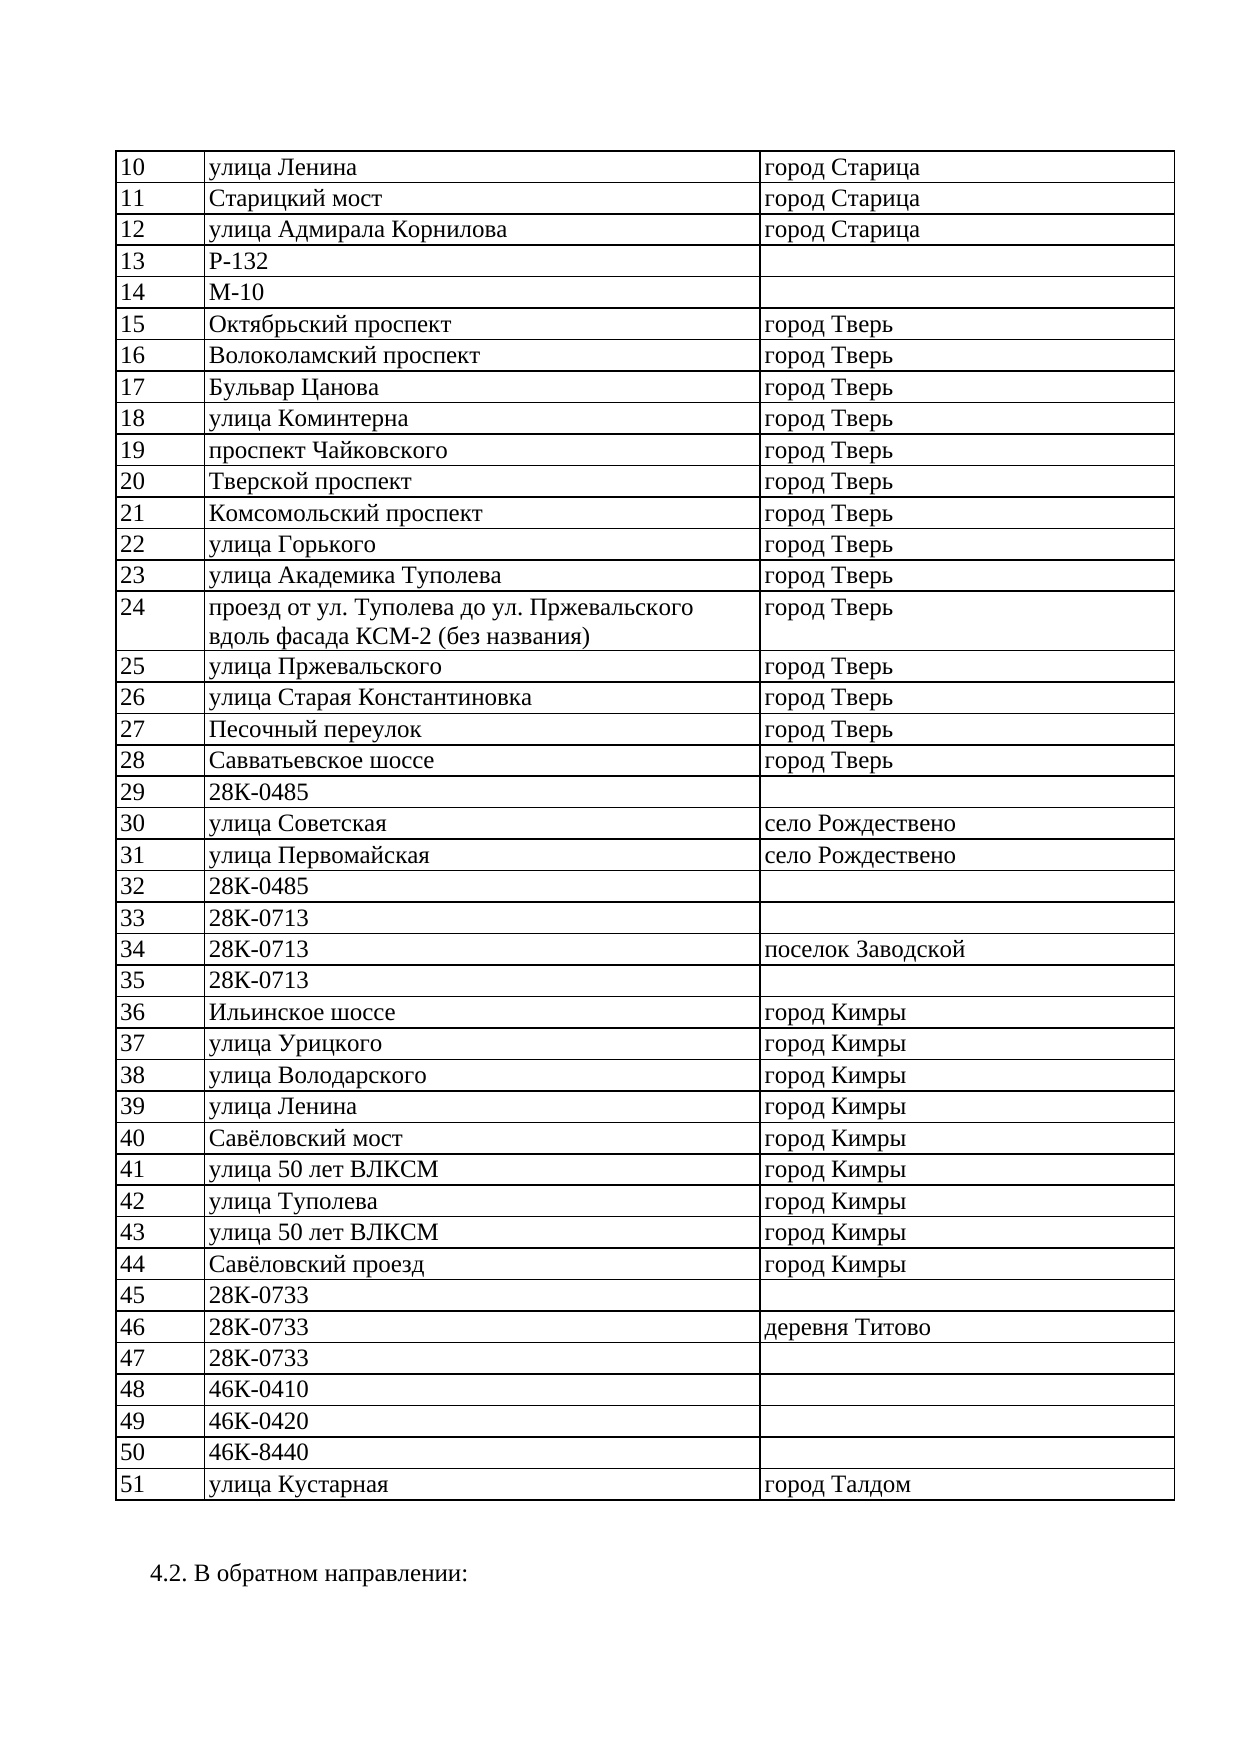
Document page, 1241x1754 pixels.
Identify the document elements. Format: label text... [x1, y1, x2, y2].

table_cell улица Туполева [205, 1186, 759, 1216]
table_cell проезд от ул. Туполева до ул. Пржевальского вдоль фасада КСМ-2 (без названия) [205, 592, 759, 649]
table_cell 39 [117, 1092, 204, 1121]
table_cell Р-132 [205, 246, 759, 276]
table_cell [761, 1280, 1174, 1310]
table_cell 36 [117, 997, 204, 1027]
table_cell город Тверь [761, 340, 1174, 370]
table_cell 29 [117, 777, 204, 807]
table_cell 24 [117, 592, 204, 649]
table_cell 28К-0733 [205, 1312, 759, 1342]
table_cell 41 [117, 1155, 204, 1184]
table_cell 46К-0420 [205, 1406, 759, 1436]
table_cell поселок Заводской [761, 934, 1174, 964]
table_cell 34 [117, 934, 204, 964]
table_cell город Тверь [761, 403, 1174, 433]
table_cell Октябрьский проспект [205, 309, 759, 339]
table_cell Песочный переулок [205, 714, 759, 744]
table_cell улица Адмирала Корнилова [205, 215, 759, 244]
table_cell улица Советская [205, 808, 759, 838]
table_cell 22 [117, 529, 204, 559]
table_cell город Тверь [761, 309, 1174, 339]
table_cell 31 [117, 840, 204, 870]
table_cell 28К-0485 [205, 871, 759, 901]
table_cell Ильинское шоссе [205, 997, 759, 1027]
table_cell улица Ленина [205, 1092, 759, 1121]
table_cell улица Кустарная [205, 1469, 759, 1499]
table_cell 30 [117, 808, 204, 838]
table_cell 28К-0713 [205, 966, 759, 996]
table_cell 42 [117, 1186, 204, 1216]
table_cell проспект Чайковского [205, 435, 759, 464]
table_cell 21 [117, 498, 204, 527]
table_cell 28К-0713 [205, 903, 759, 933]
table_cell село Рождествено [761, 840, 1174, 870]
table_cell [761, 871, 1174, 901]
table_cell город Тверь [761, 746, 1174, 775]
table_cell 50 [117, 1438, 204, 1467]
table_cell [761, 277, 1174, 307]
table_cell 13 [117, 246, 204, 276]
table_cell город Старица [761, 183, 1174, 213]
table_cell [761, 1438, 1174, 1467]
table_cell 10 [117, 152, 204, 181]
table_cell улица Старая Константиновка [205, 683, 759, 712]
table_cell город Кимры [761, 1060, 1174, 1090]
table_cell 28К-0733 [205, 1280, 759, 1310]
table_cell город Тверь [761, 498, 1174, 527]
table_cell Бульвар Цанова [205, 372, 759, 402]
table_cell город Старица [761, 215, 1174, 244]
table_cell деревня Титово [761, 1312, 1174, 1342]
table_cell 17 [117, 372, 204, 402]
table_cell 28К-0485 [205, 777, 759, 807]
table_cell Волоколамский проспект [205, 340, 759, 370]
table_cell [761, 777, 1174, 807]
table_cell город Кимры [761, 1123, 1174, 1153]
table_cell 40 [117, 1123, 204, 1153]
table_cell 19 [117, 435, 204, 464]
table_cell Комсомольский проспект [205, 498, 759, 527]
table_cell город Тверь [761, 529, 1174, 559]
table_cell 28 [117, 746, 204, 775]
table_cell город Старица [761, 152, 1174, 181]
table_cell [761, 246, 1174, 276]
table_cell 47 [117, 1343, 204, 1373]
table_cell улица 50 лет ВЛКСМ [205, 1155, 759, 1184]
table_cell 25 [117, 651, 204, 681]
table_cell 18 [117, 403, 204, 433]
table_cell город Кимры [761, 1092, 1174, 1121]
table_cell Савватьевское шоссе [205, 746, 759, 775]
table_cell 46К-8440 [205, 1438, 759, 1467]
table_cell 23 [117, 561, 204, 590]
table_cell город Кимры [761, 1029, 1174, 1058]
table_cell 35 [117, 966, 204, 996]
table_cell [761, 1375, 1174, 1404]
table_cell улица Пржевальского [205, 651, 759, 681]
table_cell [761, 1343, 1174, 1373]
table_cell М-10 [205, 277, 759, 307]
table_cell Савёловский проезд [205, 1249, 759, 1279]
table_cell 44 [117, 1249, 204, 1279]
table_cell 45 [117, 1280, 204, 1310]
table_cell улица Первомайская [205, 840, 759, 870]
table_cell [761, 966, 1174, 996]
table_cell 28К-0713 [205, 934, 759, 964]
table_cell 43 [117, 1217, 204, 1247]
table_cell 46К-0410 [205, 1375, 759, 1404]
table_cell 49 [117, 1406, 204, 1436]
table_cell 51 [117, 1469, 204, 1499]
table_cell улица Володарского [205, 1060, 759, 1090]
table_cell 27 [117, 714, 204, 744]
table_cell улица Ленина [205, 152, 759, 181]
table_cell 28К-0733 [205, 1343, 759, 1373]
table_cell Старицкий мост [205, 183, 759, 213]
table_cell 11 [117, 183, 204, 213]
table_cell улица Урицкого [205, 1029, 759, 1058]
table_cell 37 [117, 1029, 204, 1058]
table_cell город Тверь [761, 651, 1174, 681]
table_cell город Кимры [761, 1217, 1174, 1247]
table_cell 14 [117, 277, 204, 307]
table_cell [761, 903, 1174, 933]
table_cell [761, 1406, 1174, 1436]
table_cell город Кимры [761, 997, 1174, 1027]
table_cell город Тверь [761, 683, 1174, 712]
table_cell 48 [117, 1375, 204, 1404]
table_cell город Талдом [761, 1469, 1174, 1499]
table_cell город Тверь [761, 714, 1174, 744]
table_cell город Тверь [761, 466, 1174, 496]
table_cell улица Горького [205, 529, 759, 559]
table_cell 12 [117, 215, 204, 244]
table_cell 16 [117, 340, 204, 370]
table_cell город Кимры [761, 1249, 1174, 1279]
table_cell 20 [117, 466, 204, 496]
table_cell город Тверь [761, 435, 1174, 464]
table_cell 32 [117, 871, 204, 901]
table_cell 38 [117, 1060, 204, 1090]
table_cell город Тверь [761, 561, 1174, 590]
table_cell село Рождествено [761, 808, 1174, 838]
table_cell 26 [117, 683, 204, 712]
table_cell улица Академика Туполева [205, 561, 759, 590]
text 4.2. В обратном направлении: [150, 1558, 1090, 1587]
table_cell Тверской проспект [205, 466, 759, 496]
table_cell улица Коминтерна [205, 403, 759, 433]
table_cell 33 [117, 903, 204, 933]
table_cell Савёловский мост [205, 1123, 759, 1153]
table_cell город Тверь [761, 592, 1174, 649]
table_cell город Кимры [761, 1155, 1174, 1184]
table_cell улица 50 лет ВЛКСМ [205, 1217, 759, 1247]
table_cell город Кимры [761, 1186, 1174, 1216]
table_cell 46 [117, 1312, 204, 1342]
table_cell 15 [117, 309, 204, 339]
table_cell город Тверь [761, 372, 1174, 402]
